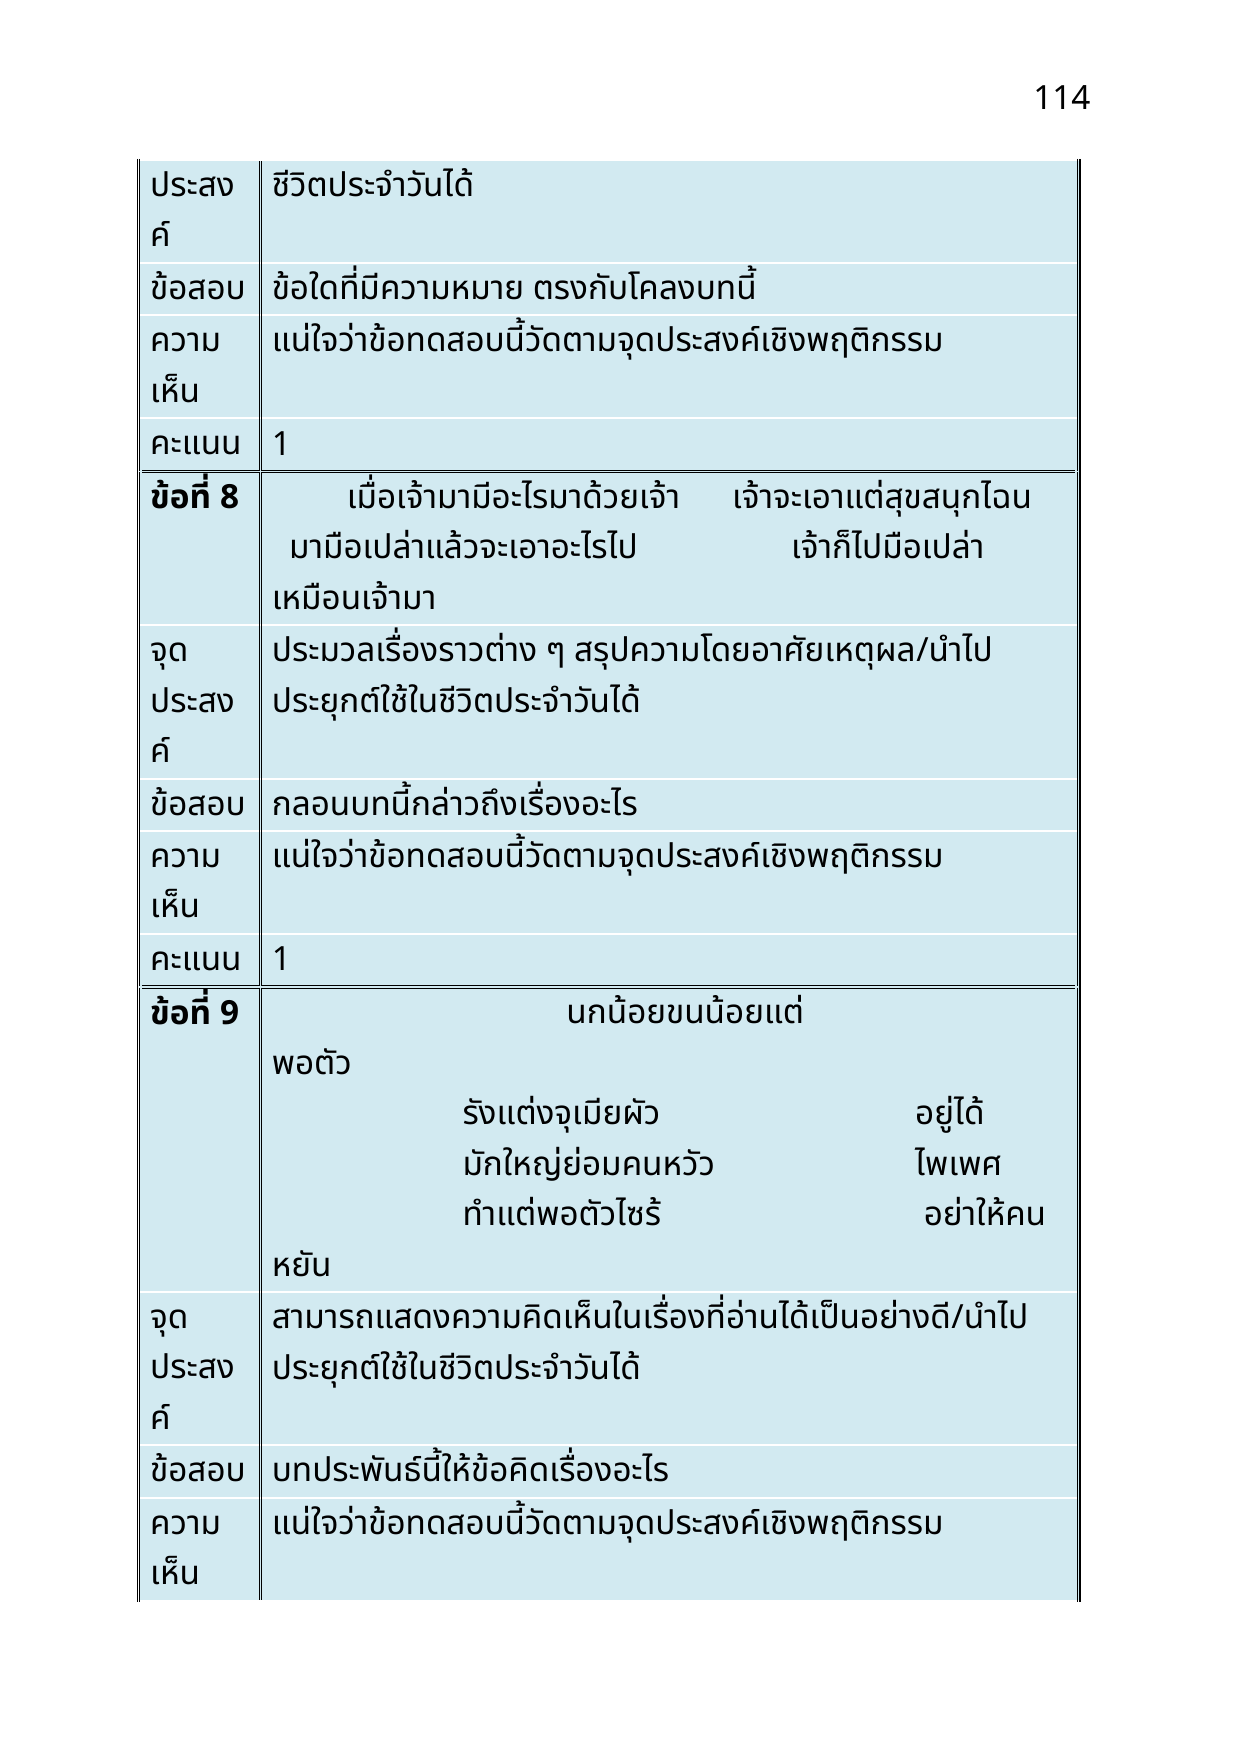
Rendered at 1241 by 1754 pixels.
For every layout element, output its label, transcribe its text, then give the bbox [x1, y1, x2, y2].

table_cell จุดประสงค์ [140, 1293, 259, 1444]
table_cell ความเห็น [140, 316, 259, 417]
table_cell แน่ใจว่าข้อทดสอบนี้วัดตามจุดประสงค์เชิงพฤติกรรม [262, 316, 1077, 417]
table_cell สามารถแสดงความคิดเห็นในเรื่องที่อ่านได้เป็นอย่างดี/นำไปประยุกต์ใช้ในชีวิตประจำวันได้ [262, 1293, 1077, 1444]
table_cell คะแนน [140, 935, 259, 985]
table_cell บทประพันธ์นี้ให้ข้อคิดเรื่องอะไร [262, 1446, 1077, 1497]
table_cell แน่ใจว่าข้อทดสอบนี้วัดตามจุดประสงค์เชิงพฤติกรรม [262, 1499, 1077, 1600]
table_cell จุดประสงค์ [140, 626, 259, 777]
table_cell ความเห็น [140, 832, 259, 933]
table_cell คะแนน [140, 419, 259, 470]
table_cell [262, 161, 1077, 262]
table_cell ข้อสอบ [140, 780, 259, 830]
table_cell กลอนบทนี้กล่าวถึงเรื่องอะไร [262, 780, 1077, 830]
table_cell จุดประสงค์ [140, 161, 259, 262]
table_cell แน่ใจว่าข้อทดสอบนี้วัดตามจุดประสงค์เชิงพฤติกรรม [262, 832, 1077, 933]
table_cell ข้อที่ 8 [140, 470, 259, 624]
table_cell ประมวลเรื่องราวต่าง ๆ สรุปความโดยอาศัยเหตุผล/นำไปประยุกต์ใช้ในชีวิตประจำวันได้ [262, 626, 1077, 777]
table_cell ข้อสอบ [140, 264, 259, 314]
table_cell เมื่อเจ้ามามีอะไรมาด้วยเจ้า เจ้าจะเอาแต่สุขสนุกไฉน มามือเปล่าแล้วจะเอาอะไรไป เจ้าก็ไปมือเปล่าเหมือนเจ้ามา [262, 470, 1077, 624]
table_cell ความเห็น [140, 1499, 259, 1600]
table_cell นกน้อยขนน้อยแต่ พอตัว รังแต่งจุเมียผัว อยู่ได้ มักใหญ่ย่อมคนหวัว ไพเพศ ทำแต่พอตัวไซร้ อย่าให้คนหยัน [260, 985, 1079, 1291]
table_cell 1 [262, 419, 1077, 470]
table_cell ข้อสอบ [140, 1446, 259, 1497]
table_cell ข้อที่ 9 [139, 985, 260, 1291]
table_cell 1 [262, 935, 1077, 985]
table_cell ข้อใดที่มีความหมาย ตรงกับโคลงบทนี้ [262, 264, 1077, 314]
